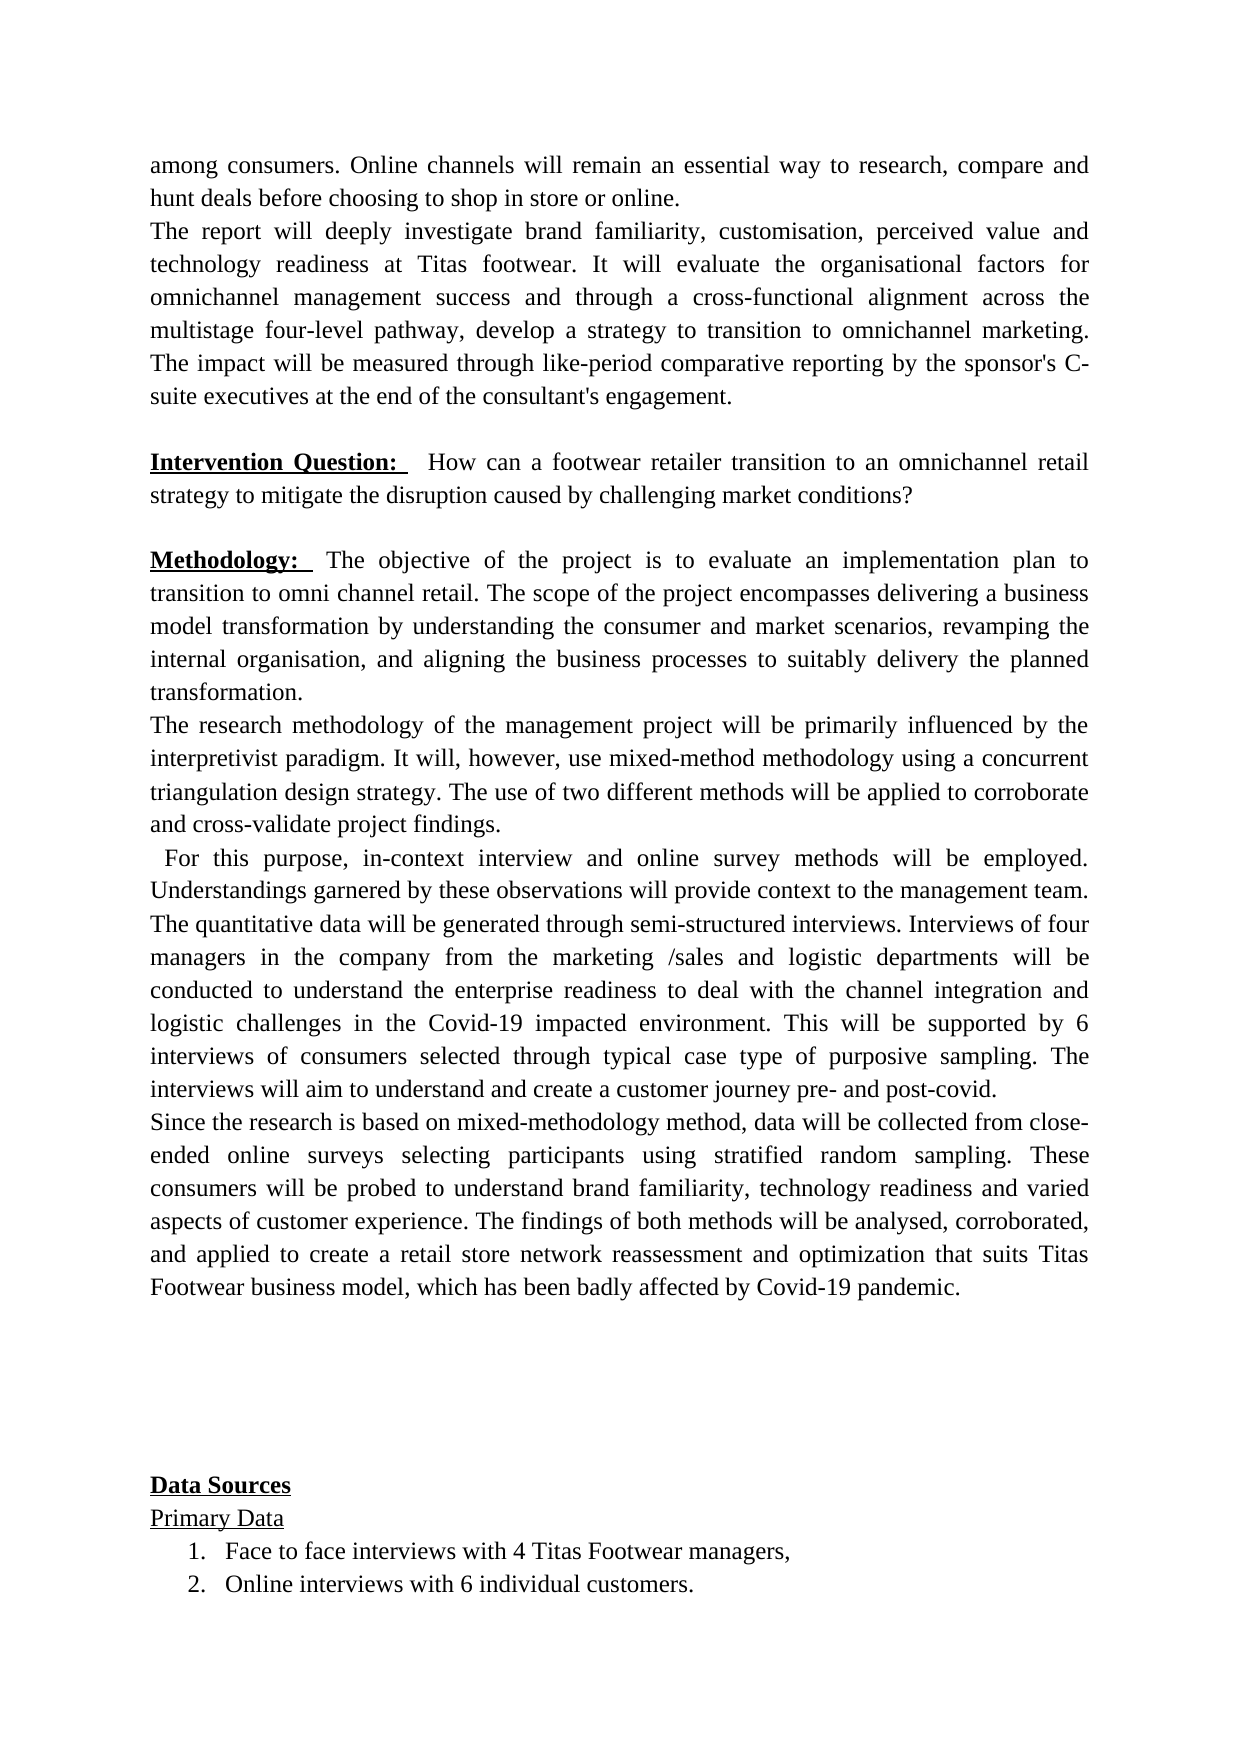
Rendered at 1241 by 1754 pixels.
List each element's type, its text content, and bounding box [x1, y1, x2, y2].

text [150, 150, 1090, 212]
text The report will deeply investigate brand familiarity, customisation, perceived value and technology readiness at Titas footwear. It will evaluate the organisational factors for omnichannel management success and through a cross-functional alignment across the multistage four-level pathway, develop a strategy to transition to omnichannel marketing. The impact will be measured through like-period comparative reporting by the sponsor's C-suite executives at the end of the consultant's engagement. [150, 216, 1090, 410]
text Since the research is based on mixed-methodology method, data will be collected from close-ended online surveys selecting participants using stratified random sampling. These consumers will be probed to understand brand familiarity, technology readiness and varied aspects of customer experience. The findings of both methods will be analysed, corroborated, and applied to create a retail store network reassessment and optimization that suits Titas Footwear business model, which has been badly affected by Covid-19 pandemic. [150, 1107, 1090, 1301]
text Data Sources [150, 1470, 1090, 1499]
text The research methodology of the management project will be primarily influenced by the interpretivist paradigm. It will, however, use mixed-method methodology using a concurrent triangulation design strategy. The use of two different methods will be applied to corroborate and cross-validate project findings. [150, 711, 1090, 838]
text Methodology: The objective of the project is to evaluate an implementation plan to transition to omni channel retail. The scope of the project encompasses delivering a business model transformation by understanding the consumer and market scenarios, revamping the internal organisation, and aligning the business processes to suitably delivery the planned transformation. [150, 545, 1090, 706]
list Online interviews with 6 individual customers. [187, 1569, 1090, 1598]
text Intervention Question: How can a footwear retailer transition to an omnichannel retail strategy to mitigate the disruption caused by challenging market conditions? [150, 447, 1090, 509]
list Face to face interviews with 4 Titas Footwear managers, [187, 1536, 1090, 1565]
text For this purpose, in-context interview and online survey methods will be employed. Understandings garnered by these observations will provide context to the management team. The quantitative data will be generated through semi-structured interviews. Interviews of four managers in the company from the marketing /sales and logistic departments will be conducted to understand the enterprise readiness to deal with the channel integration and logistic challenges in the Covid-19 impacted environment. This will be supported by 6 interviews of consumers selected through typical case type of purposive sampling. The interviews will aim to understand and create a customer journey pre- and post-covid. [150, 843, 1090, 1102]
text Primary Data [150, 1503, 1090, 1532]
